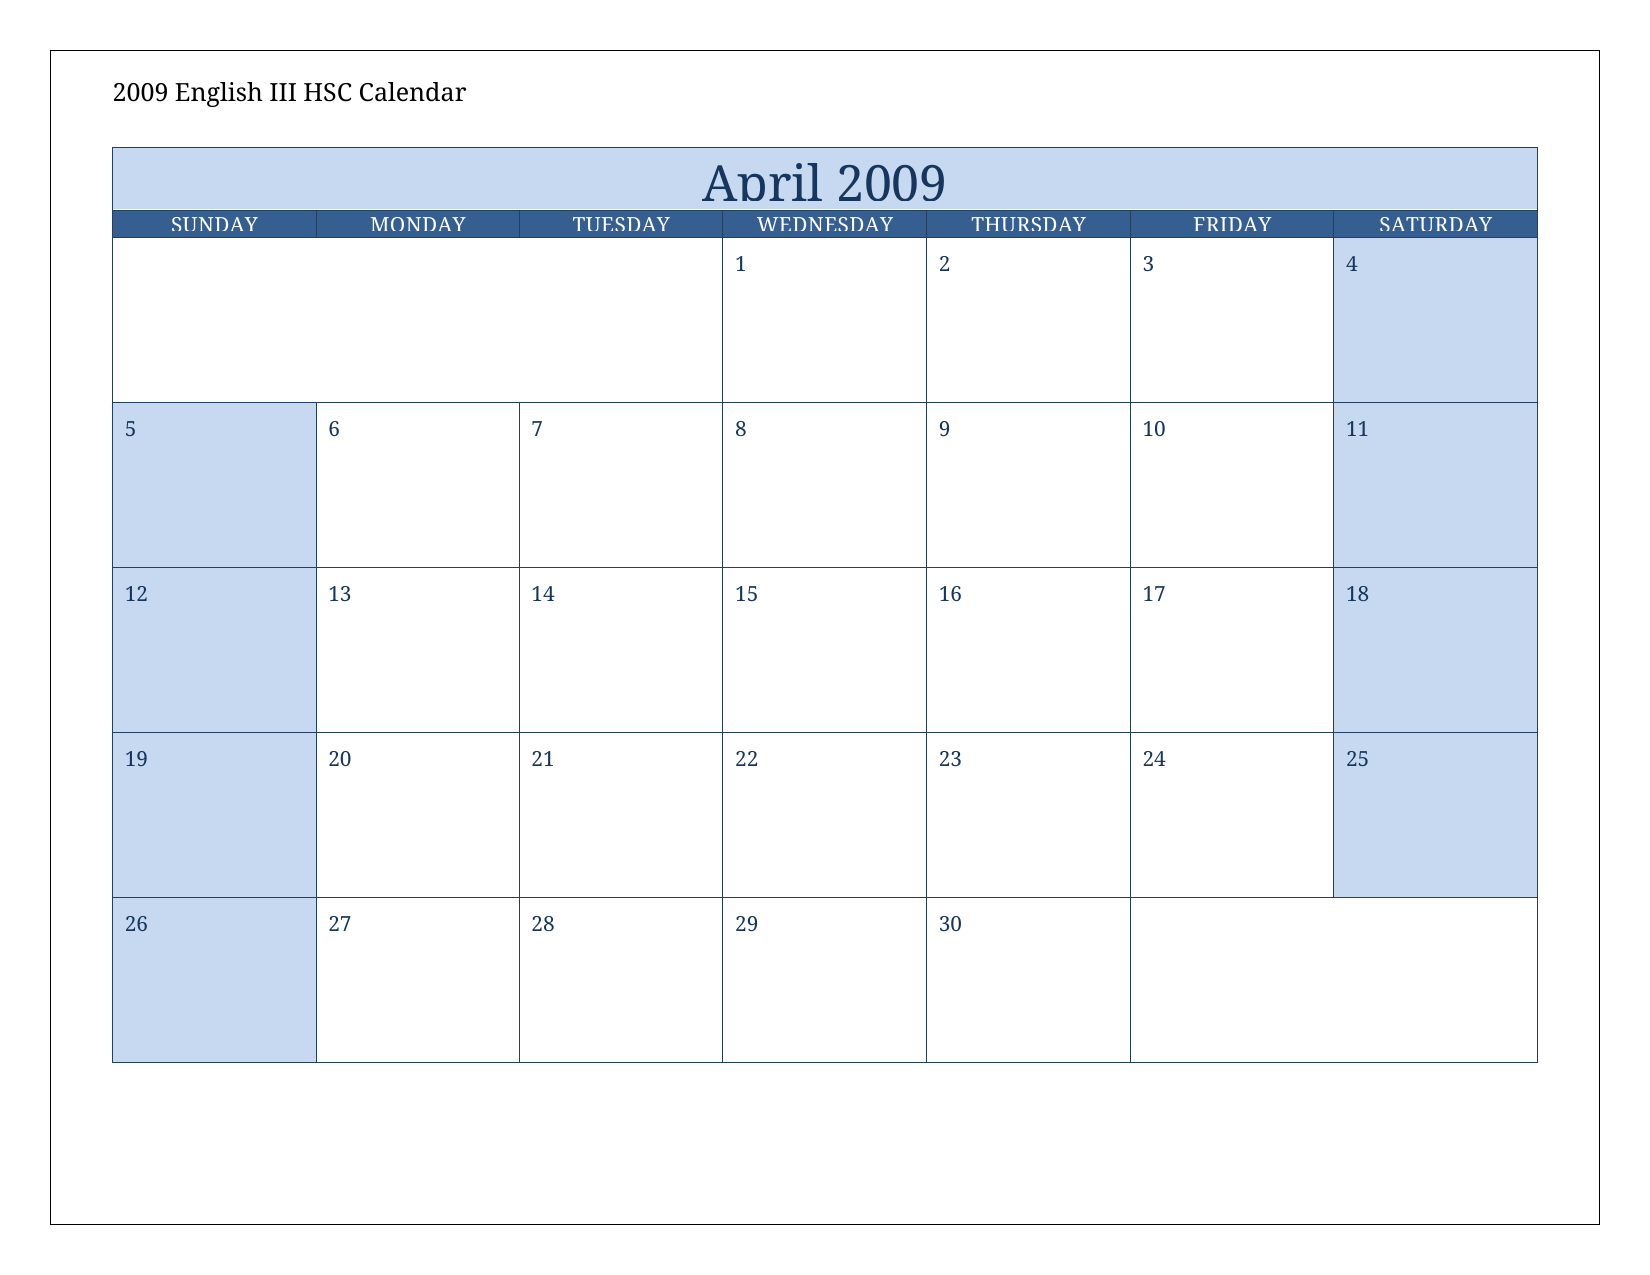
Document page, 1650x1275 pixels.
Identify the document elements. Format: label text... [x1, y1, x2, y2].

table_cell Saturday [1334, 211, 1537, 237]
table_cell Thursday [927, 211, 1130, 237]
table_cell 19 [113, 733, 316, 897]
table_cell 13 [317, 568, 519, 732]
table_cell 15 [723, 568, 926, 732]
table_cell 30 [927, 898, 1130, 1062]
table_cell 10 [1131, 403, 1333, 567]
table_cell 18 [1334, 568, 1537, 732]
table_cell 17 [1131, 568, 1333, 732]
table_cell 22 [723, 733, 926, 897]
table_cell 25 [1334, 733, 1537, 897]
table_cell 5 [113, 403, 316, 567]
table_cell Wednesday [723, 211, 926, 237]
table_cell 16 [927, 568, 1130, 732]
table_cell 27 [317, 898, 519, 1062]
table_cell [113, 238, 722, 402]
table_cell 11 [1334, 403, 1537, 567]
table_cell 20 [317, 733, 519, 897]
table_cell 28 [520, 898, 722, 1062]
table_cell 26 [113, 898, 316, 1062]
table_cell 4 [1334, 238, 1537, 402]
table_cell 3 [1131, 238, 1333, 402]
table_cell 9 [927, 403, 1130, 567]
table_cell [1131, 898, 1537, 1062]
table_cell 21 [520, 733, 722, 897]
table_cell 12 [113, 568, 316, 732]
table_cell Sunday [113, 211, 316, 237]
table_cell 2 [927, 238, 1130, 402]
table_cell 24 [1131, 733, 1333, 897]
table_cell 8 [723, 403, 926, 567]
table_cell 7 [520, 403, 722, 567]
table_cell Tuesday [520, 211, 722, 237]
table_cell 14 [520, 568, 722, 732]
table_cell 6 [317, 403, 519, 567]
table_cell 1 [723, 238, 926, 402]
table_header April 2009 [113, 148, 1537, 209]
table_cell Monday [317, 211, 519, 237]
table_cell 23 [927, 733, 1130, 897]
table_cell Friday [1131, 211, 1333, 237]
table_cell 29 [723, 898, 926, 1062]
